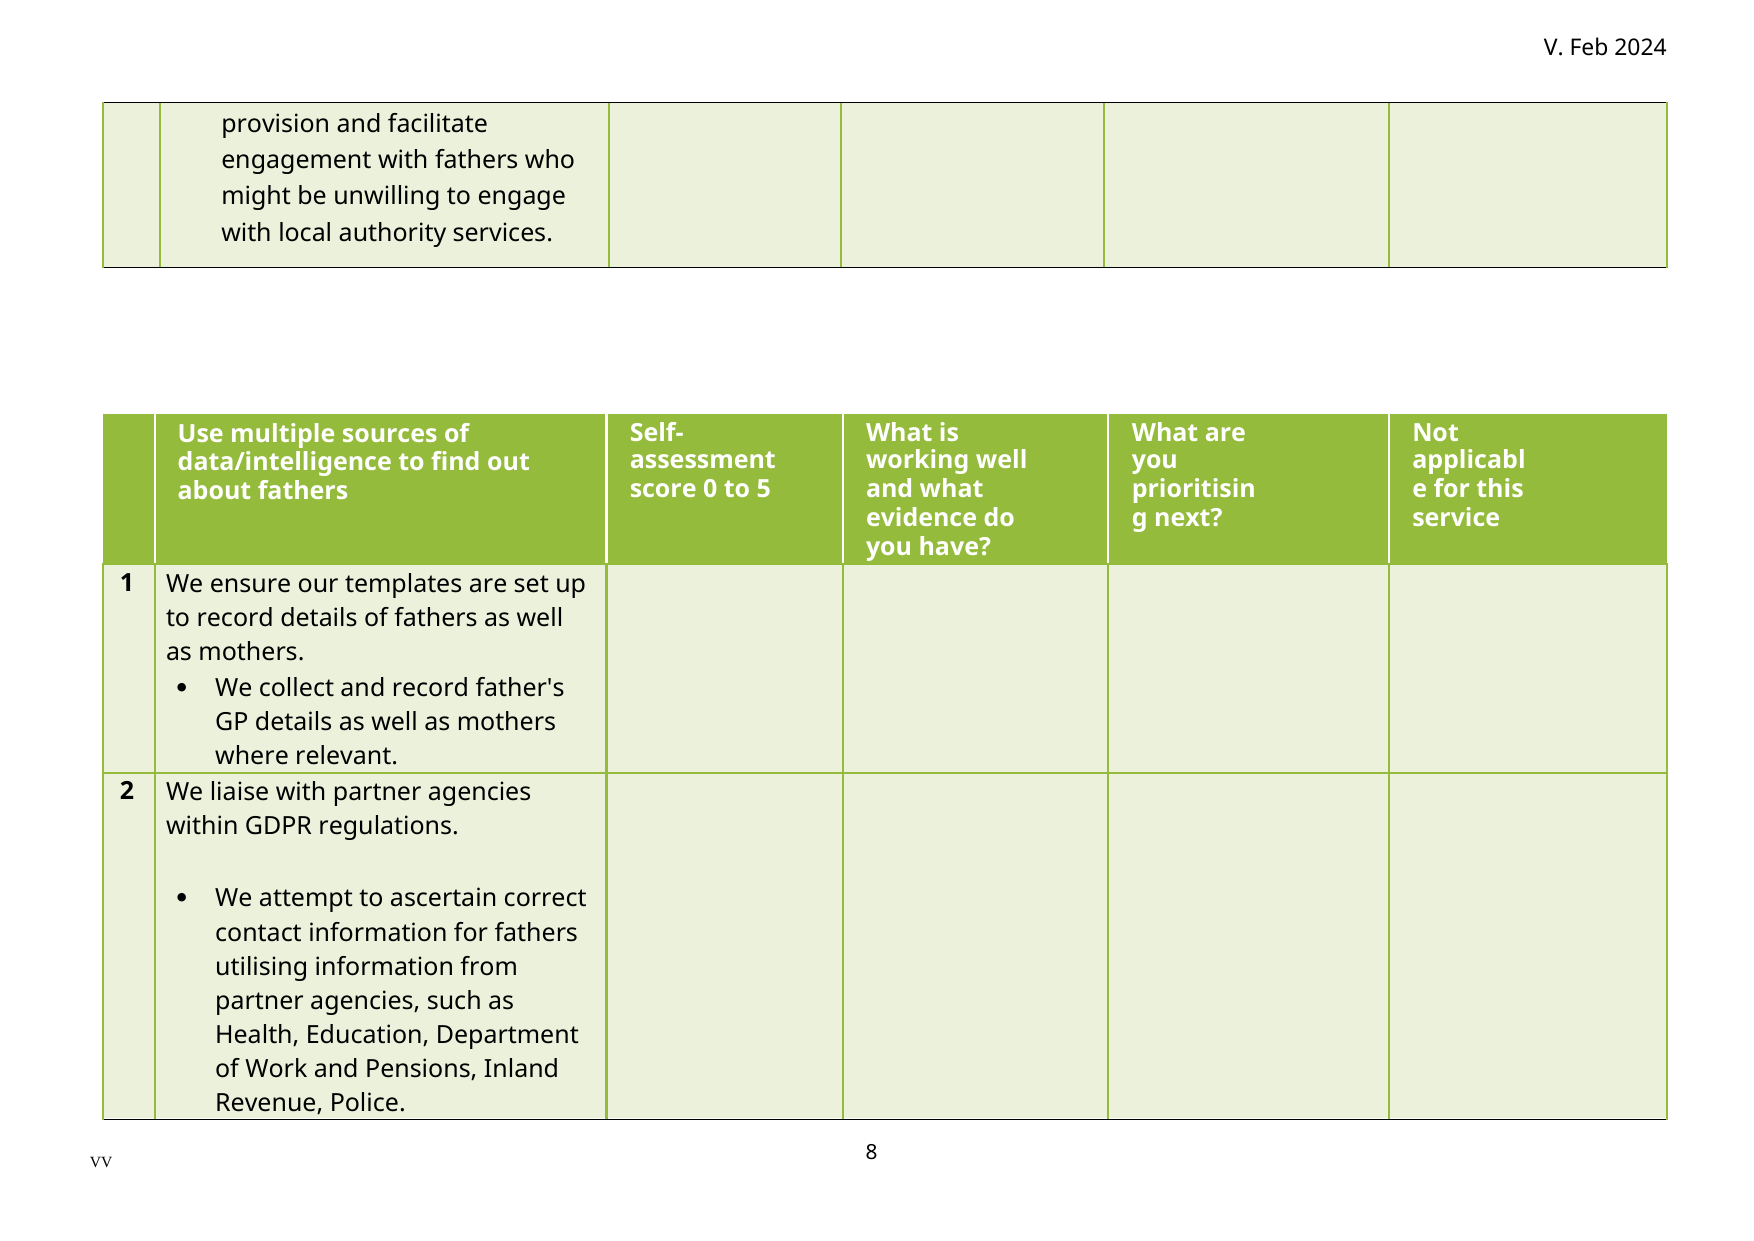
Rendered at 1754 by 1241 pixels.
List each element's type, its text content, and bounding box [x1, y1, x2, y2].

table_header What are you prioritising next? [1109, 414, 1388, 563]
table_cell [844, 774, 1107, 1118]
table_header Use multiple sources of data/intelligence to find out about fathers [156, 414, 605, 563]
table_cell [1109, 774, 1388, 1118]
table_cell [844, 565, 1107, 772]
table_cell 4 [104, 103, 159, 267]
table_cell 1 [104, 565, 154, 772]
table_header Self- assessment score 0 to 5 [608, 414, 842, 563]
table_header Not applicable for this service [1390, 414, 1667, 563]
table_cell [1390, 565, 1666, 772]
table_cell [1390, 103, 1666, 267]
table_cell [1390, 774, 1666, 1118]
table_cell We ensure our templates are set up to record details of fathers as well as mothers. We collect and record father's GP details as well as mothers where relevant. [156, 565, 605, 772]
table_header [103, 414, 154, 563]
table_cell [842, 103, 1103, 267]
table_cell [610, 103, 840, 267]
table_cell [1105, 103, 1388, 267]
table_cell [608, 774, 842, 1118]
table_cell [156, 774, 605, 1118]
table_header What is working well and what evidence do you have? [844, 414, 1107, 563]
table_cell [608, 565, 842, 772]
table_cell [1109, 565, 1388, 772]
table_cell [161, 103, 608, 267]
table_cell 2 [104, 774, 154, 1118]
